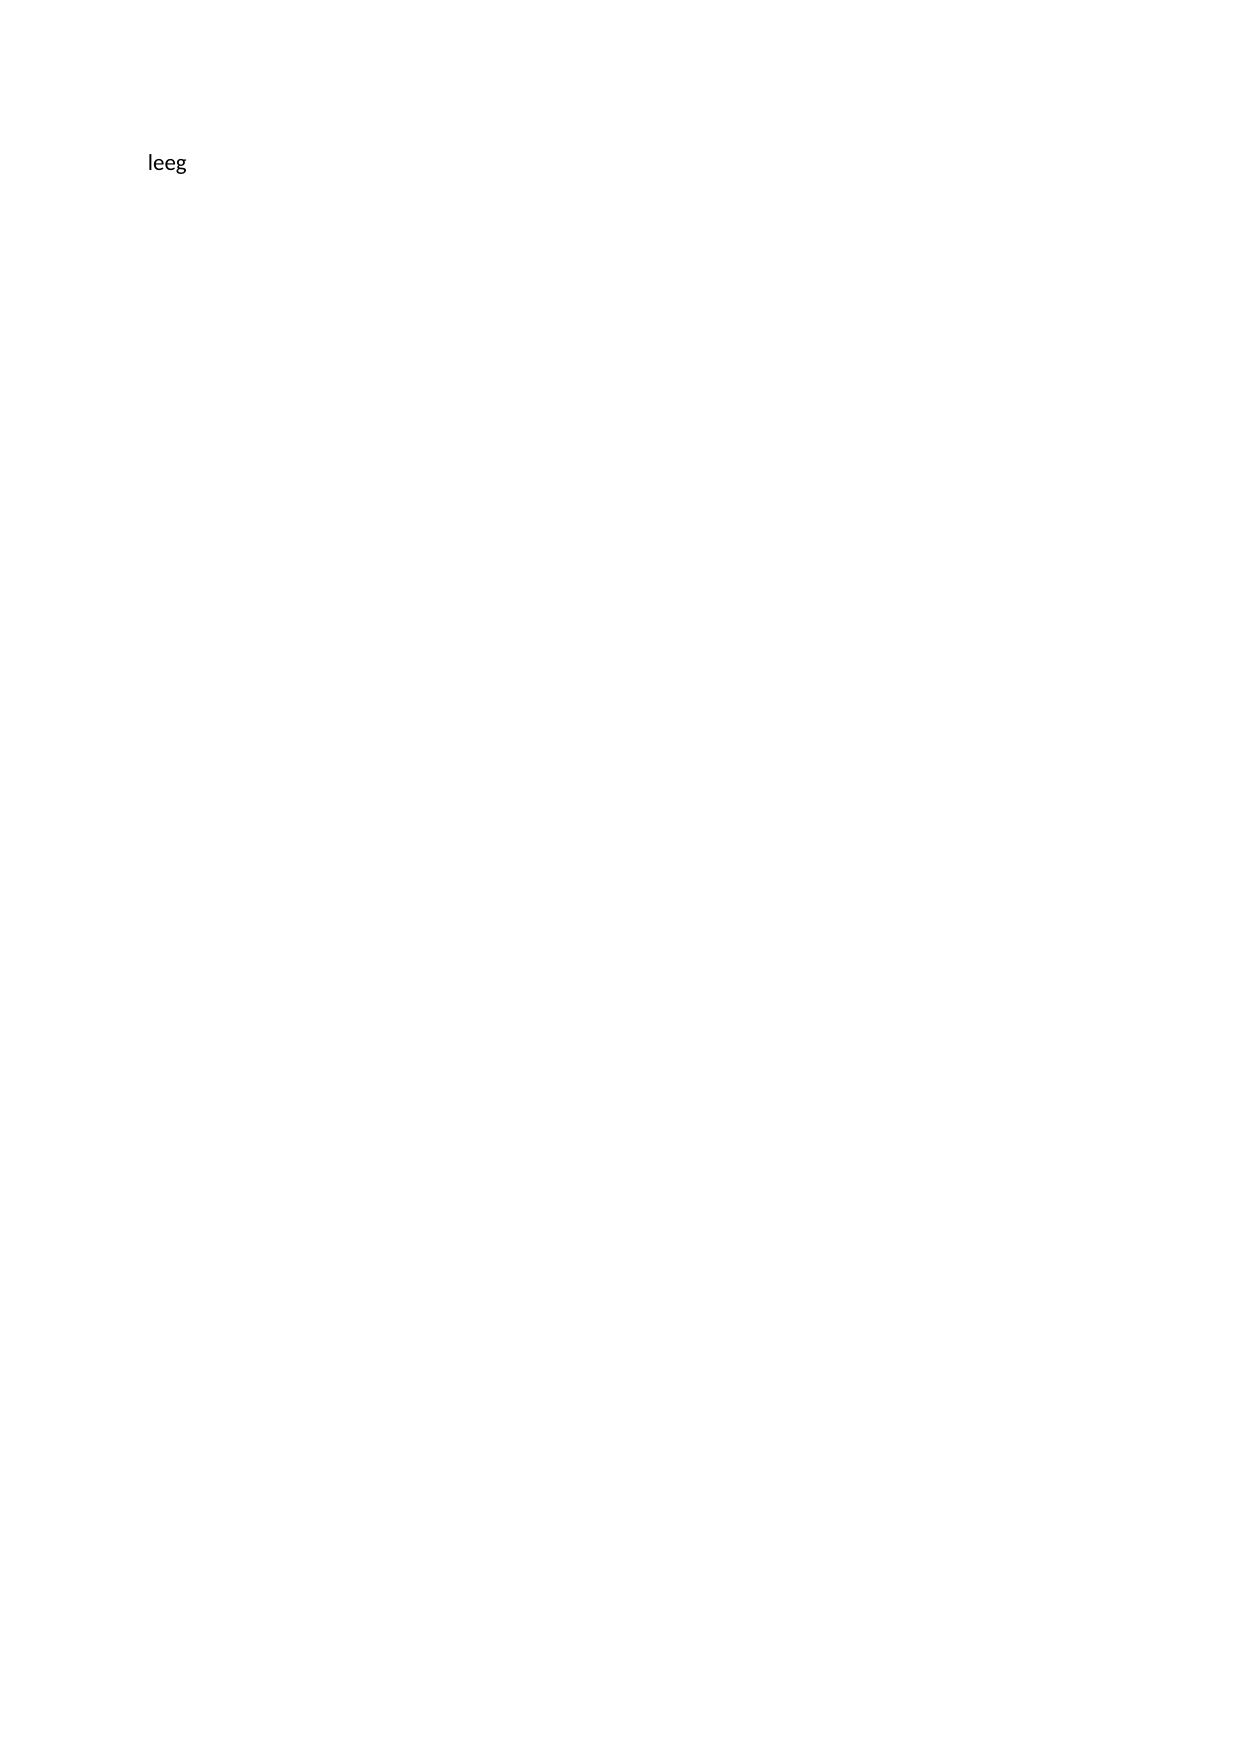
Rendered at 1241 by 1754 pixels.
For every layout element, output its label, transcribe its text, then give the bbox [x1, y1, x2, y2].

text leeg [148, 148, 1093, 176]
